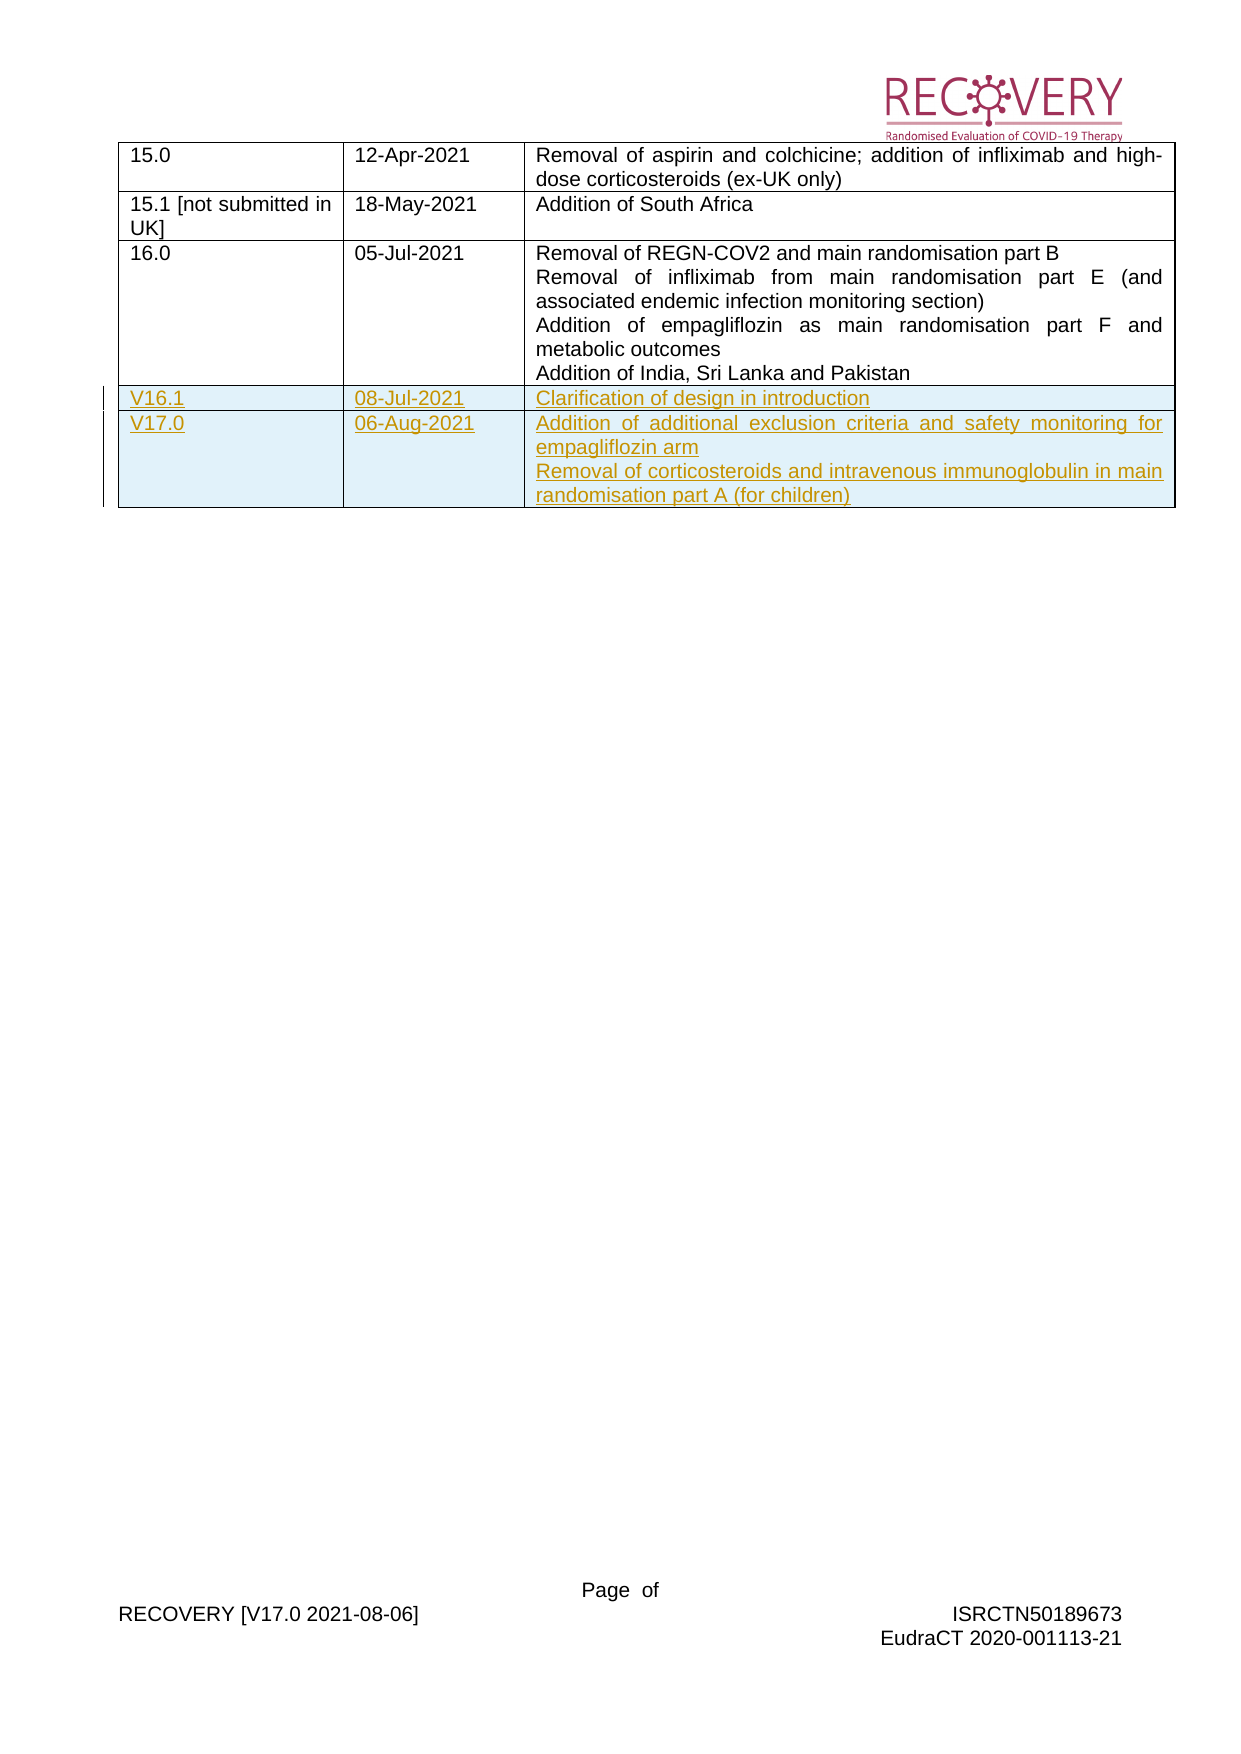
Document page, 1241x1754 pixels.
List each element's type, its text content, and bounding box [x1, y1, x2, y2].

table_cell 15.0 [119, 143, 343, 191]
picture [886, 75, 1123, 142]
table_cell 12-Apr-2021 [344, 143, 524, 191]
table_cell Removal of aspirin and colchicine; addition of infliximab and high-dose corticosteroids (ex-UK only) [525, 143, 1174, 191]
table_cell 16.0 [119, 241, 343, 385]
table_cell 18-May-2021 [344, 192, 524, 240]
table_cell Addition of South Africa [525, 192, 1174, 240]
table_cell 05-Jul-2021 [344, 241, 524, 385]
table_cell 15.1 [not submitted in UK] [119, 192, 343, 240]
table_cell Removal of REGN-COV2 and main randomisation part B Removal of infliximab from main randomisation part E (and associated endemic infection monitoring section) Addition of empagliflozin as main randomisation part F and metabolic outcomes Addition of India, Sri Lanka and Pakistan [525, 241, 1174, 385]
